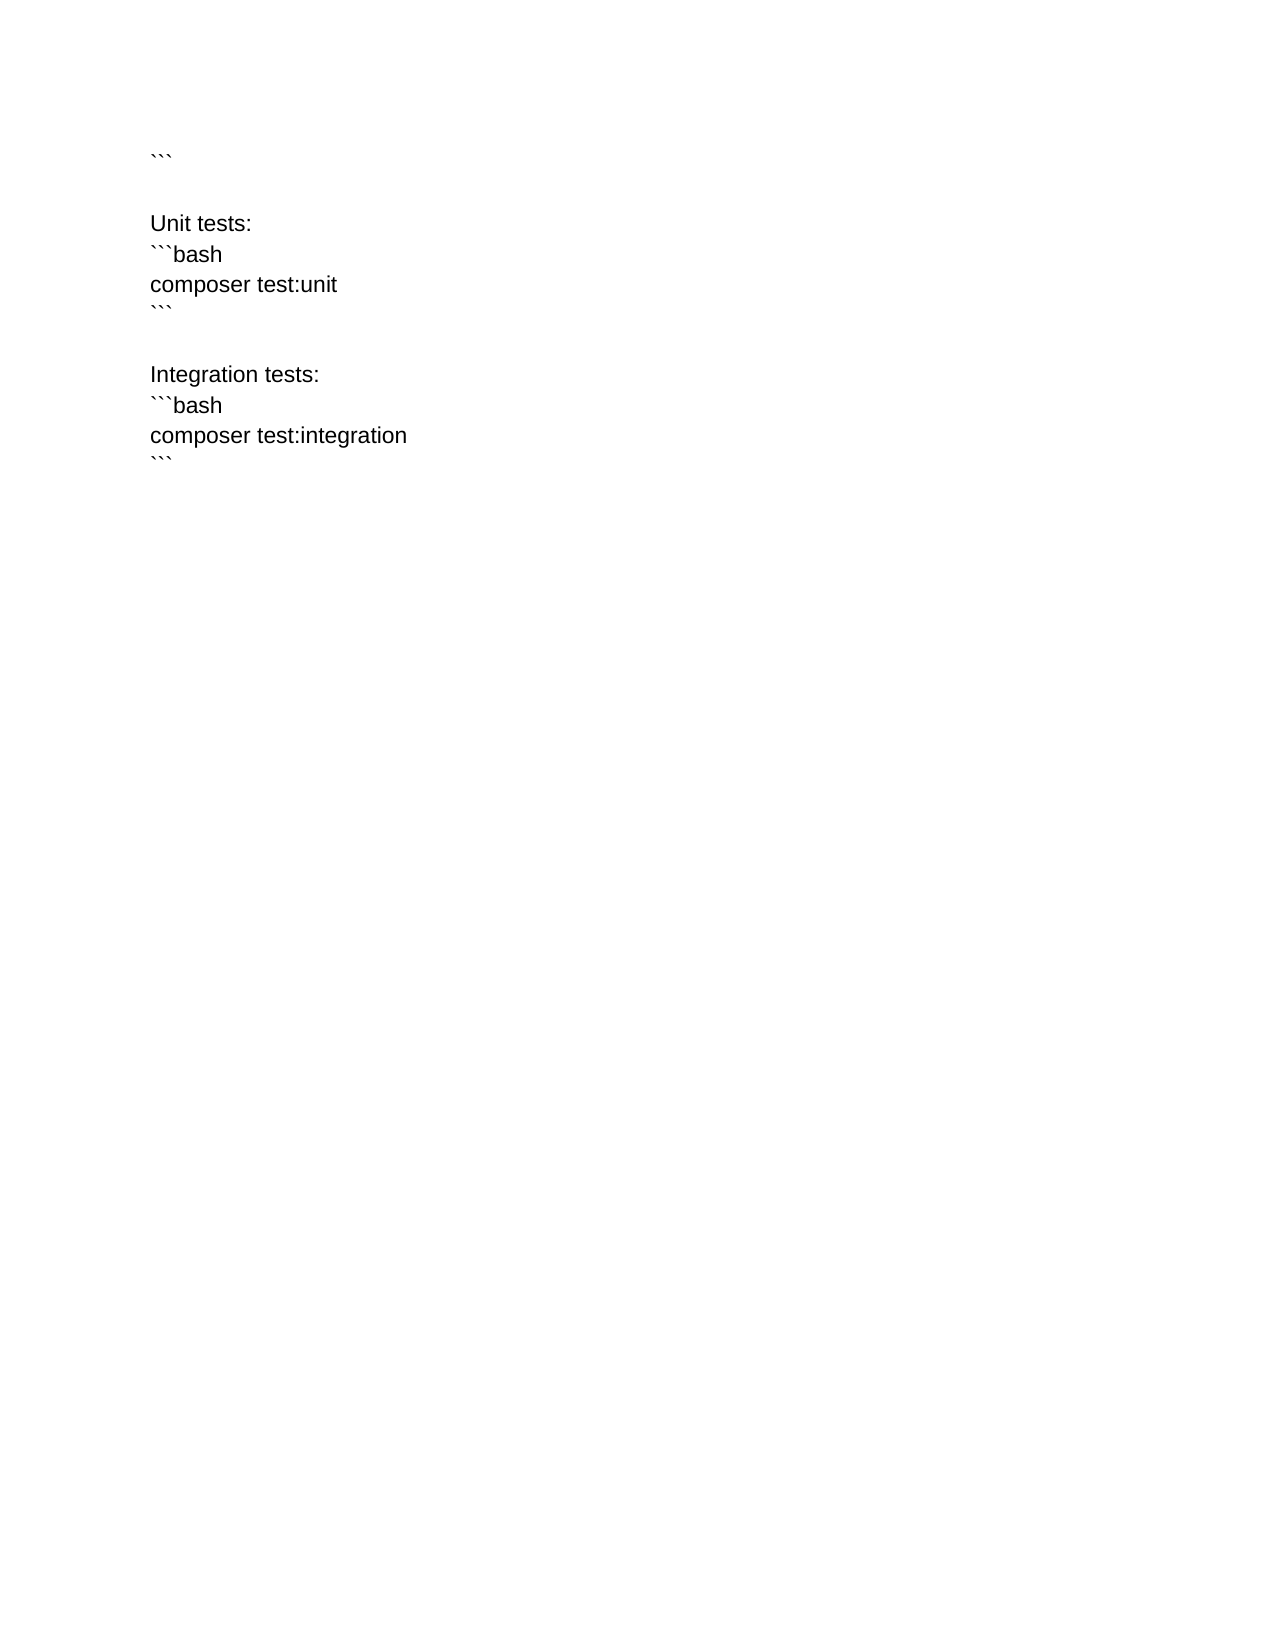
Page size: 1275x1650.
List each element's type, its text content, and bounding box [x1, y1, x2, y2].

text Unit tests: [150, 210, 1125, 237]
text ```bash [150, 392, 1125, 418]
text ``` [150, 301, 1125, 327]
text Integration tests: [150, 361, 1125, 388]
text ``` [150, 452, 1125, 478]
text composer test:unit [150, 271, 1125, 297]
text composer test:integration [150, 422, 1125, 448]
text ```bash [150, 241, 1125, 267]
text ``` [150, 150, 1125, 176]
